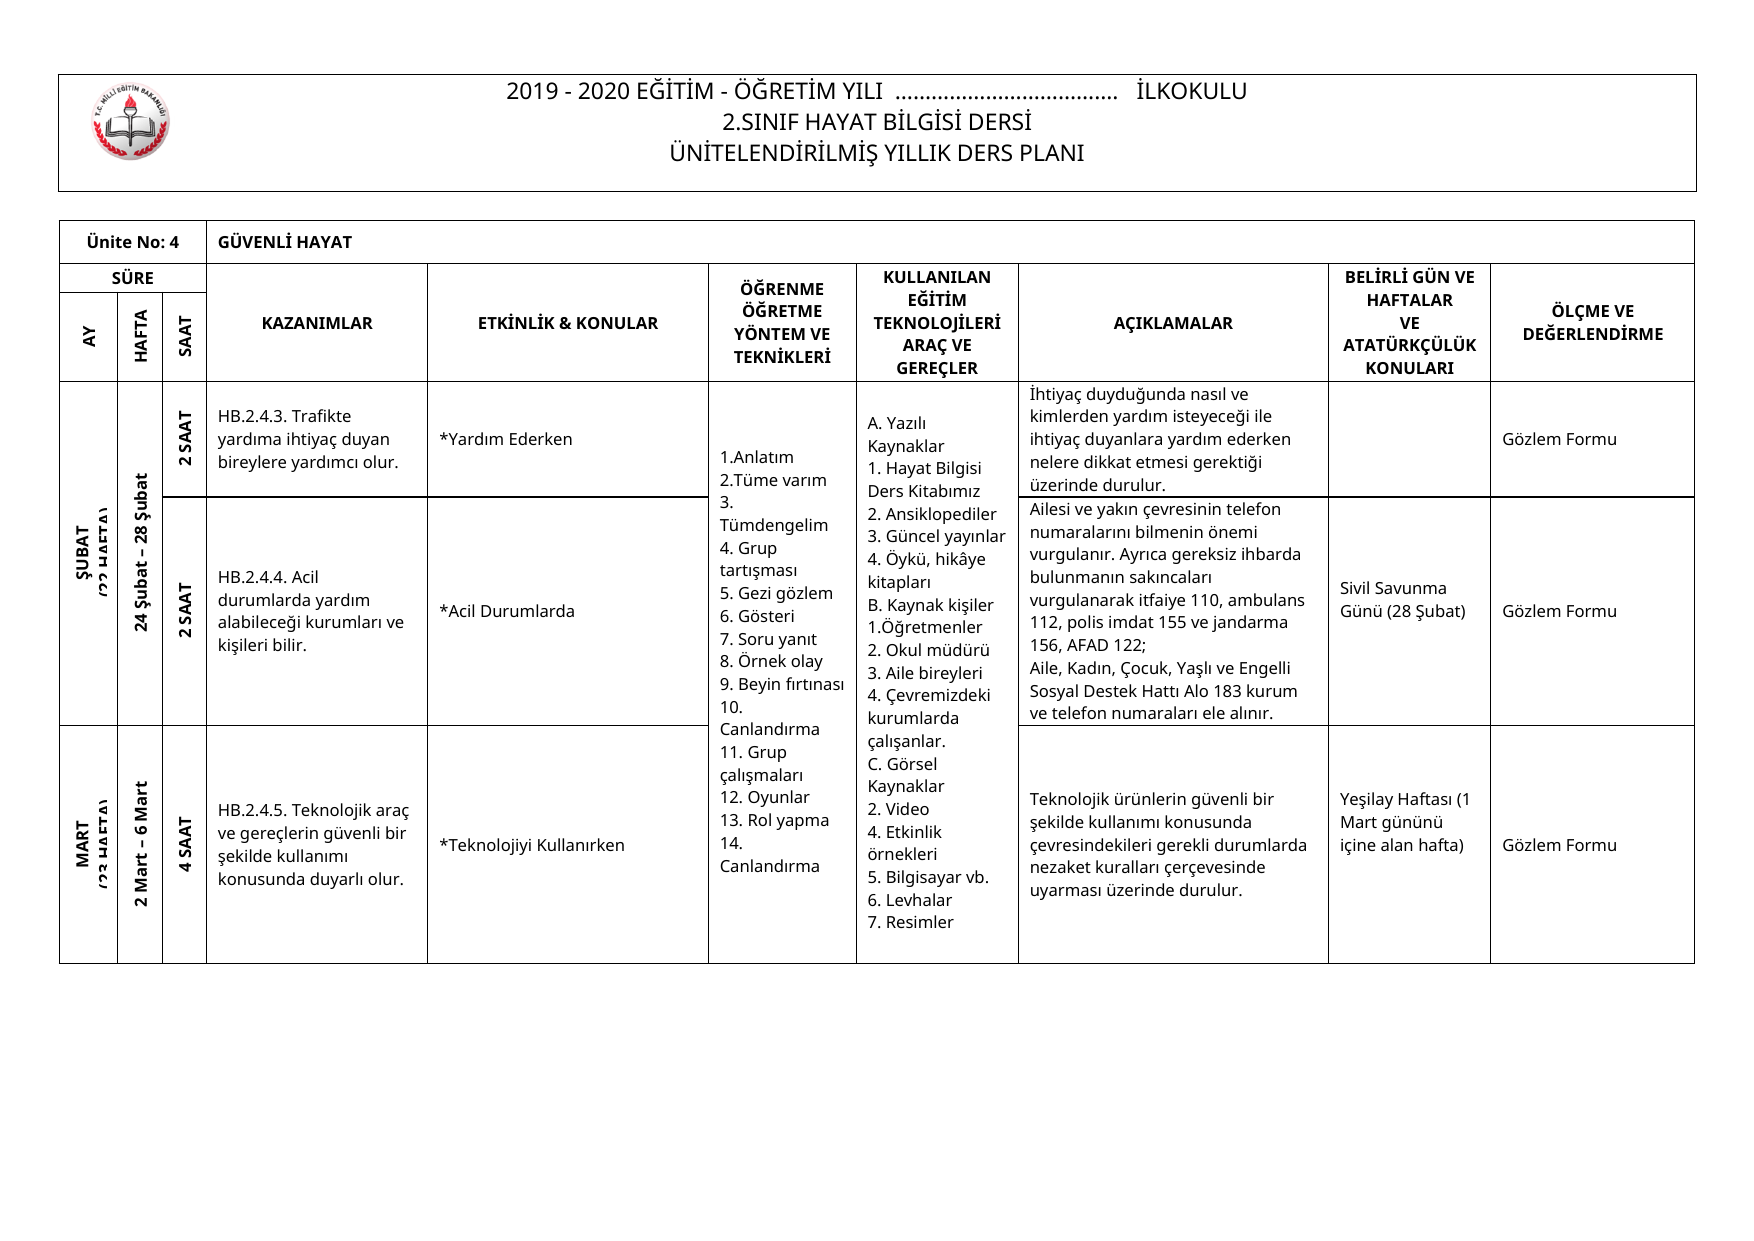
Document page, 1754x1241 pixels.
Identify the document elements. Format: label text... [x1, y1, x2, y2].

table_cell Gözlem Formu [1491, 382, 1694, 496]
table_cell 2 Mart – 6 Mart [118, 726, 162, 963]
table_cell 2 SAAT [163, 382, 206, 496]
table_cell [1329, 382, 1490, 496]
table_cell Gözlem Formu [1491, 498, 1694, 724]
table_cell İhtiyaç duyduğunda nasıl ve kimlerden yardım isteyeceği ile ihtiyaç duyanlara yardım ederken nelere dikkat etmesi gerektiği üzerinde durulur. [1019, 382, 1328, 496]
table_cell ETKİNLİK & KONULAR [428, 264, 708, 381]
table_cell 24 Şubat – 28 Şubat [118, 382, 162, 724]
table_cell *Yardım Ederken [428, 382, 708, 496]
table_cell Ailesi ve yakın çevresinin telefon numaralarını bilmenin önemi vurgulanır. Ayrıca gereksiz ihbarda bulunmanın sakıncaları vurgulanarak itfaiye 110, ambulans 112, polis imdat 155 ve jandarma 156, AFAD 122; Aile, Kadın, Çocuk, Yaşlı ve Engelli Sosyal Destek Hattı Alo 183 kurum ve telefon numaraları ele alınır. [1019, 498, 1328, 724]
table_cell Sivil Savunma Günü (28 Şubat) [1329, 498, 1490, 724]
table_cell KULLANILAN EĞİTİM TEKNOLOJİLERİ ARAÇ VE GEREÇLER [857, 264, 1018, 381]
table_cell AÇIKLAMALAR [1019, 264, 1328, 381]
table_header GÜVENLİ HAYAT [207, 221, 1694, 263]
picture [85, 77, 175, 167]
table_cell 2 SAAT [163, 498, 206, 724]
table_cell ÖĞRENME ÖĞRETME YÖNTEM VE TEKNİKLERİ [709, 264, 856, 381]
table_cell 1.Anlatım 2.Tüme varım 3. Tümdengelim 4. Grup tartışması 5. Gezi gözlem 6. Gösteri 7. Soru yanıt 8. Örnek olay 9. Beyin fırtınası 10. Canlandırma 11. Grup çalışmaları 12. Oyunlar 13. Rol yapma 14. Canlandırma [709, 382, 856, 963]
table_header Ünite No: 4 [60, 221, 206, 263]
table_cell Gözlem Formu [1491, 726, 1694, 963]
table_cell *Teknolojiyi Kullanırken [428, 726, 708, 963]
table_cell Yeşilay Haftası (1 Mart gününü içine alan hafta) [1329, 726, 1490, 963]
table_cell BELİRLİ GÜN VE HAFTALAR VE ATATÜRKÇÜLÜK KONULARI [1329, 264, 1490, 381]
table_cell HB.2.4.5. Teknolojik araç ve gereçlerin güvenli bir şekilde kullanımı konusunda duyarlı olur. [207, 726, 427, 963]
table_cell *Acil Durumlarda [428, 498, 708, 724]
table_cell SAAT [163, 293, 206, 381]
table_cell AY [60, 293, 117, 381]
table_cell A. Yazılı Kaynaklar 1. Hayat Bilgisi Ders Kitabımız 2. Ansiklopediler 3. Güncel yayınlar 4. Öykü, hikâye kitapları B. Kaynak kişiler 1.Öğretmenler 2. Okul müdürü 3. Aile bireyleri 4. Çevremizdeki kurumlarda çalışanlar. C. Görsel Kaynaklar 2. Video 4. Etkinlik örnekleri 5. Bilgisayar vb. 6. Levhalar 7. Resimler [857, 382, 1018, 963]
table_cell HB.2.4.4. Acil durumlarda yardım alabileceği kurumları ve kişileri bilir. [207, 498, 427, 724]
table_cell HB.2.4.3. Trafikte yardıma ihtiyaç duyan bireylere yardımcı olur. [207, 382, 427, 496]
table_cell 4 SAAT [163, 726, 206, 963]
table_cell SÜRE [60, 264, 206, 292]
table_cell ŞUBAT (22.HAFTA) [60, 382, 117, 724]
table_cell HAFTA [118, 293, 162, 381]
table_cell MART (23.HAFTA) [60, 726, 117, 963]
table_cell KAZANIMLAR [207, 264, 427, 381]
table_cell Teknolojik ürünlerin güvenli bir şekilde kullanımı konusunda çevresindekileri gerekli durumlarda nezaket kuralları çerçevesinde uyarması üzerinde durulur. [1019, 726, 1328, 963]
table_cell ÖLÇME VE DEĞERLENDİRME [1491, 264, 1694, 381]
